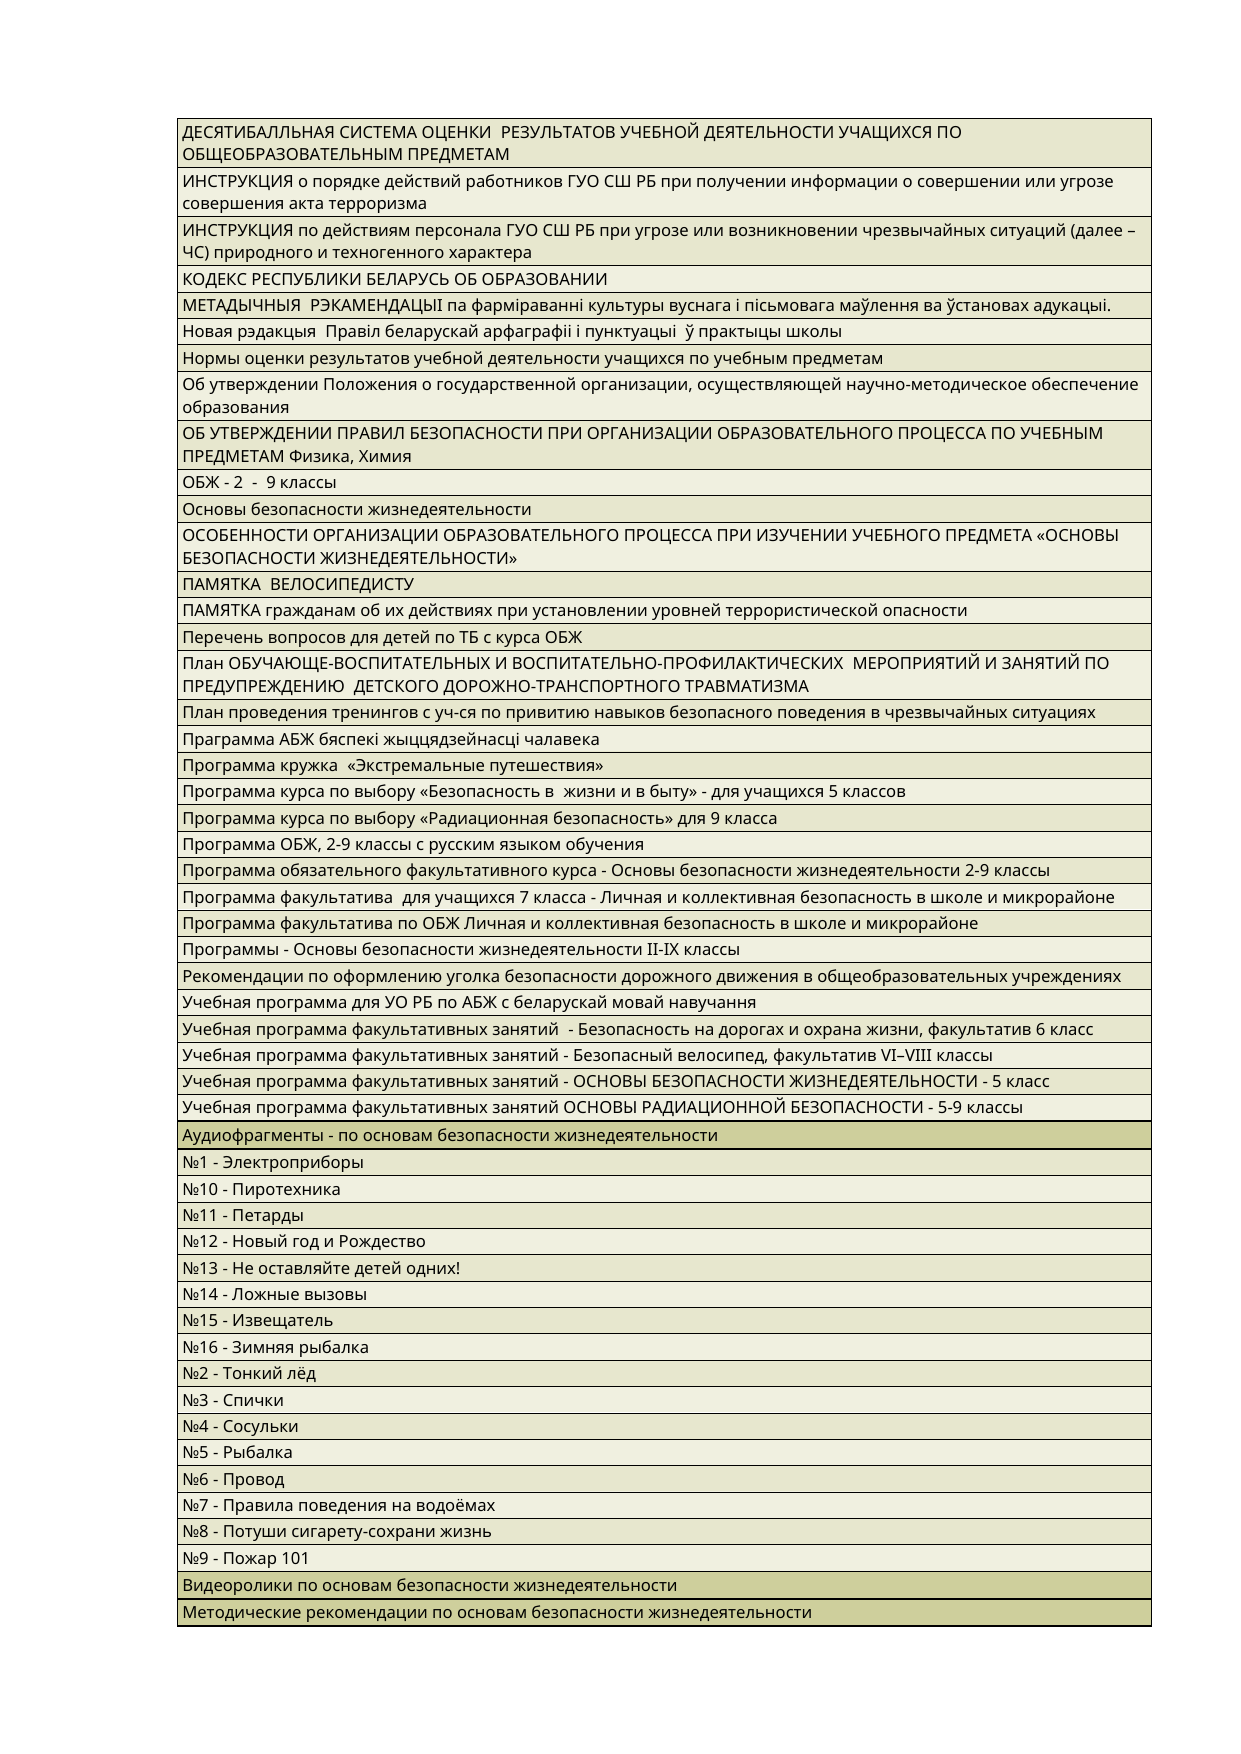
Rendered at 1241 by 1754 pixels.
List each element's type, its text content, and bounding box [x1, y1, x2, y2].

table_cell КОДЕКС РЕСПУБЛИКИ БЕЛАРУСЬ ОБ ОБРАЗОВАНИИ [178, 266, 1151, 292]
table_cell Перечень вопросов для детей по ТБ с курса ОБЖ [178, 624, 1151, 650]
table_cell №8 - Потуши сигарету-сохрани жизнь [178, 1519, 1151, 1544]
table_cell Учебная программа факультативных занятий - Безопасный велосипед, факультатив VI–VIII классы [178, 1043, 1151, 1068]
table_cell Программа факультатива для учащихся 7 класса - Личная и коллективная безопасность в школе и микрорайоне [178, 884, 1151, 909]
table_cell ИНСТРУКЦИЯ по действиям персонала ГУО СШ РБ при угрозе или возникновении чрезвычайных ситуаций (далее – ЧС) природного и техногенного характера [178, 217, 1151, 265]
table_cell Программа курса по выбору «Безопасность в жизни и в быту» - для учащихся 5 классов [178, 779, 1151, 804]
table_cell Учебная программа факультативных занятий - Безопасность на дорогах и охрана жизни, факультатив 6 класс [178, 1016, 1151, 1041]
table_cell Программы - Основы безопасности жизнедеятельности II-IX классы [178, 937, 1151, 962]
table_cell №15 - Извещатель [178, 1308, 1151, 1333]
table_cell ПАМЯТКА ВЕЛОСИПЕДИСТУ [178, 572, 1151, 597]
table_cell Программа курса по выбору «Радиационная безопасность» для 9 класса [178, 805, 1151, 831]
table_cell Видеоролики по основам безопасности жизнедеятельности [178, 1572, 1151, 1598]
table_cell Учебная программа факультативных занятий - ОСНОВЫ БЕЗОПАСНОСТИ ЖИЗНЕДЕЯТЕЛЬНОСТИ - 5 класс [178, 1069, 1151, 1094]
table_cell Учебная программа факультативных занятий ОСНОВЫ РАДИАЦИОННОЙ БЕЗОПАСНОСТИ - 5-9 классы [178, 1095, 1151, 1120]
table_cell План проведения тренингов с уч-ся по привитию навыков безопасного поведения в чрезвычайных ситуациях [178, 700, 1151, 725]
table_cell Программа обязательного факультативного курса - Основы безопасности жизнедеятельности 2-9 классы [178, 858, 1151, 883]
table_cell ОСОБЕННОСТИ ОРГАНИЗАЦИИ ОБРАЗОВАТЕЛЬНОГО ПРОЦЕССА ПРИ ИЗУЧЕНИИ УЧЕБНОГО ПРЕДМЕТА «ОСНОВЫ БЕЗОПАСНОСТИ ЖИЗНЕДЕЯТЕЛЬНОСТИ» [178, 523, 1151, 571]
table_cell Методические рекомендации по основам безопасности жизнедеятельности [178, 1600, 1151, 1625]
table_cell №13 - Не оставляйте детей одних! [178, 1255, 1151, 1281]
table_cell ИНСТРУКЦИЯ о порядке действий работников ГУО СШ РБ при получении информации о совершении или угрозе совершения акта терроризма [178, 168, 1151, 216]
table_cell Новая рэдакцыя Правіл беларускай арфаграфіі і пунктуацыі ў практыцы школы [178, 319, 1151, 344]
table_cell №3 - Спички [178, 1387, 1151, 1412]
table_cell №5 - Рыбалка [178, 1440, 1151, 1465]
table_cell №12 - Новый год и Рождество [178, 1229, 1151, 1254]
table_cell Учебная программа для УО РБ по АБЖ с беларускай мовай навучання [178, 990, 1151, 1015]
table_cell №1 - Электроприборы [178, 1150, 1151, 1175]
table_cell №7 - Правила поведения на водоёмах [178, 1493, 1151, 1518]
table_cell Программа кружка «Экстремальные путешествия» [178, 753, 1151, 778]
table_cell №6 - Провод [178, 1466, 1151, 1491]
table_cell ДЕСЯТИБАЛЛЬНАЯ СИСТЕМА ОЦЕНКИ РЕЗУЛЬТАТОВ УЧЕБНОЙ ДЕЯТЕЛЬНОСТИ УЧАЩИХСЯ ПО ОБЩЕОБРАЗОВАТЕЛЬНЫМ ПРЕДМЕТАМ [178, 119, 1151, 167]
table_cell Программа ОБЖ, 2-9 классы с русским языком обучения [178, 832, 1151, 857]
table_cell План ОБУЧАЮЩЕ-ВОСПИТАТЕЛЬНЫХ И ВОСПИТАТЕЛЬНО-ПРОФИЛАКТИЧЕСКИХ МЕРОПРИЯТИЙ И ЗАНЯТИЙ ПО ПРЕДУПРЕЖДЕНИЮ ДЕТСКОГО ДОРОЖНО-ТРАНСПОРТНОГО ТРАВМАТИЗМА [178, 651, 1151, 699]
table_cell №9 - Пожар 101 [178, 1545, 1151, 1571]
table_cell №4 - Сосульки [178, 1414, 1151, 1439]
table_cell Праграмма АБЖ бяспекi жыццядзейнасцi чалавека [178, 726, 1151, 751]
table_cell Нормы оценки результатов учебной деятельности учащихся по учебным предметам [178, 345, 1151, 371]
table_cell №2 - Тонкий лёд [178, 1361, 1151, 1386]
table_cell Аудиофрагменты - по основам безопасности жизнедеятельности [178, 1122, 1151, 1148]
table_cell Рекомендации по оформлению уголка безопасности дорожного движения в общеобразовательных учреждениях [178, 963, 1151, 989]
table_cell №14 - Ложные вызовы [178, 1282, 1151, 1307]
table_cell ОБ УТВЕРЖДЕНИИ ПРАВИЛ БЕЗОПАСНОСТИ ПРИ ОРГАНИЗАЦИИ ОБРАЗОВАТЕЛЬНОГО ПРОЦЕССА ПО УЧЕБНЫМ ПРЕДМЕТАМ Физика, Химия [178, 421, 1151, 469]
table_cell №11 - Петарды [178, 1203, 1151, 1228]
table_cell Программа факультатива по ОБЖ Личная и коллективная безопасность в школе и микрорайоне [178, 911, 1151, 936]
table_cell Основы безопасности жизнедеятельности [178, 496, 1151, 522]
table_cell ОБЖ - 2 - 9 классы [178, 470, 1151, 495]
table_cell №16 - Зимняя рыбалка [178, 1334, 1151, 1360]
table_cell Об утверждении Положения о государственной организации, осуществляющей научно-методическое обеспечение образования [178, 372, 1151, 420]
table_cell МЕТАДЫЧНЫЯ РЭКАМЕНДАЦЫІ па фарміраванні культуры вуснага і пісьмовага маўлення ва ўстановах адукацыі. [178, 293, 1151, 318]
table_cell ПАМЯТКА гражданам об их действиях при установлении уровней террористической опасности [178, 598, 1151, 623]
table_cell №10 - Пиротехника [178, 1176, 1151, 1202]
